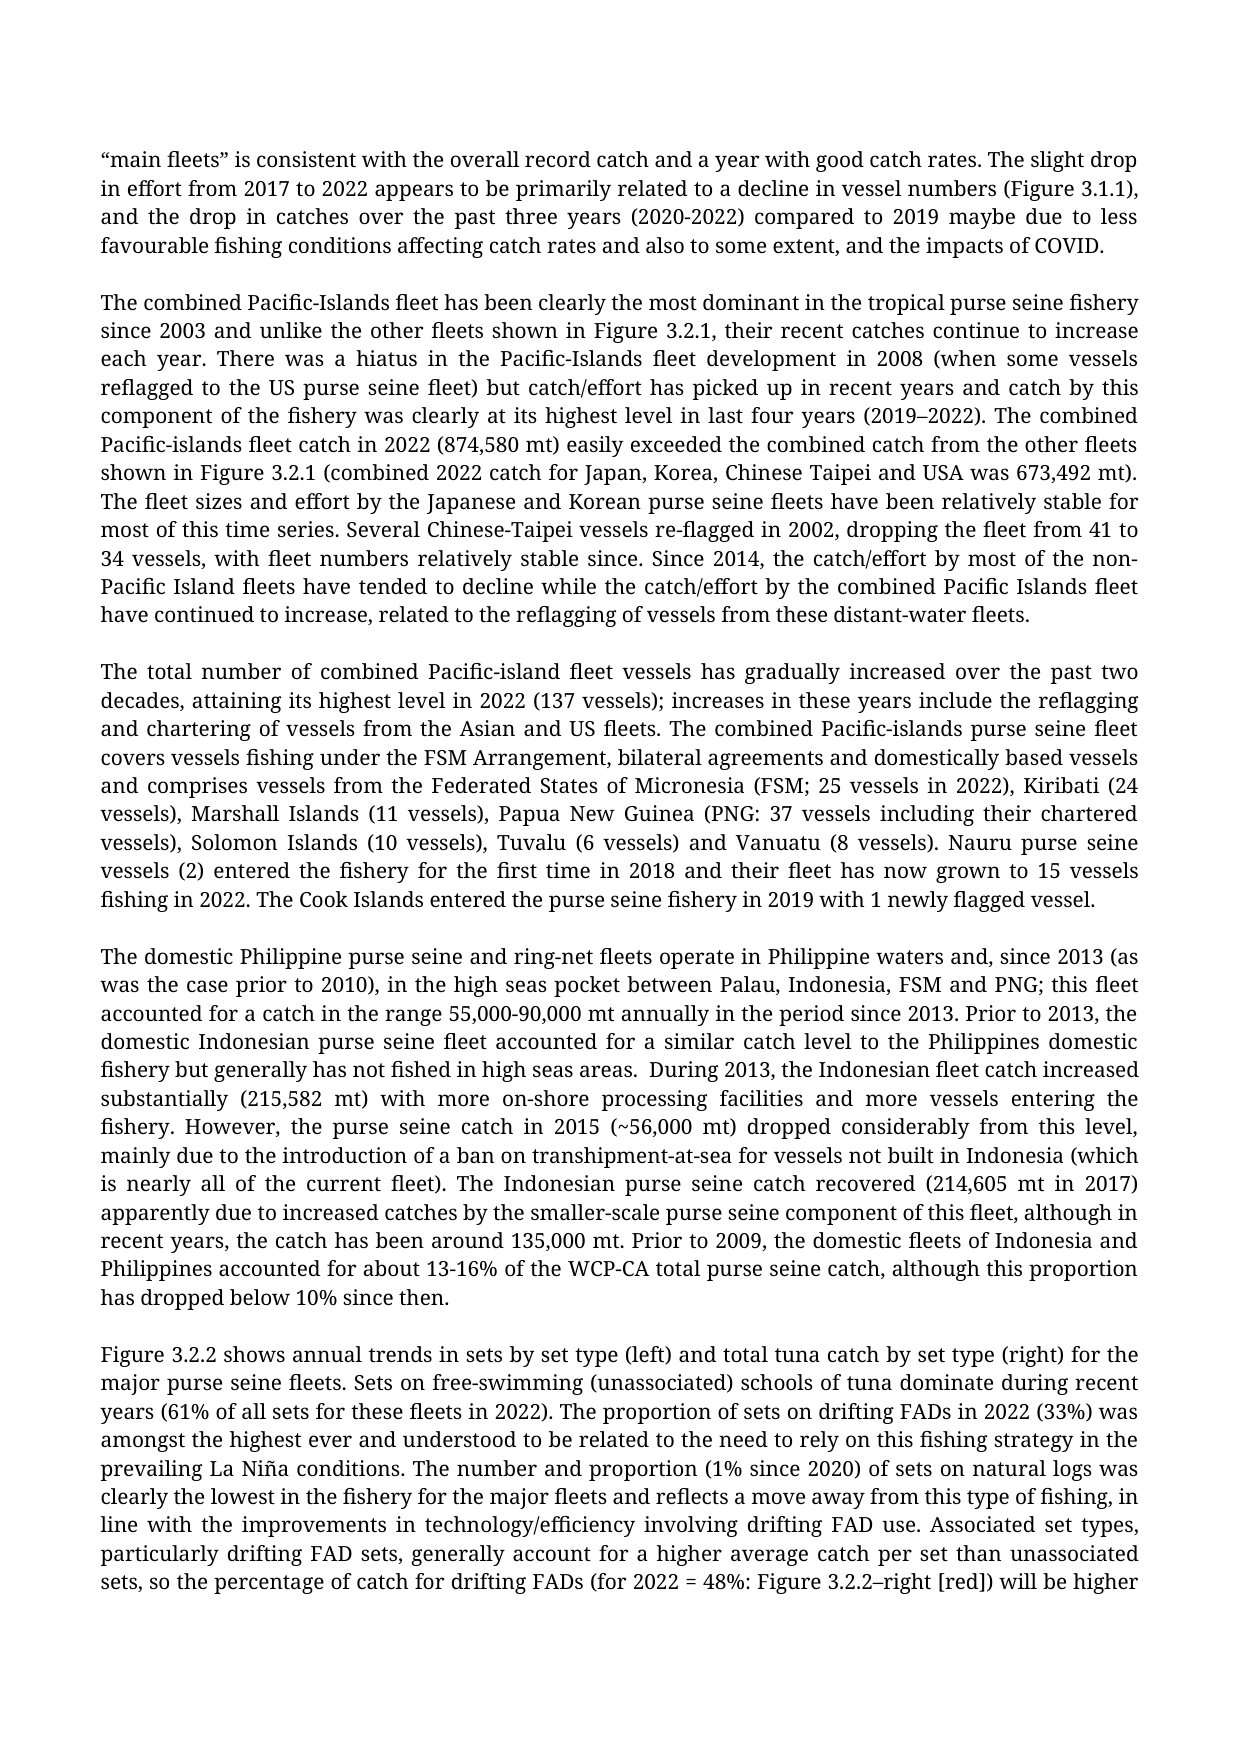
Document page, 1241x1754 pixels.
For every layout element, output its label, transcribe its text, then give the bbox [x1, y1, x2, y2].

text The combined Pacific-Islands fleet has been clearly the most dominant in the tropical purse seine fishery since 2003 and unlike the other fleets shown in Figure 3.2.1, their recent catches continue to increase each year. There was a hiatus in the Pacific-Islands fleet development in 2008 (when some vessels reflagged to the US purse seine fleet) but catch/effort has picked up in recent years and catch by this component of the fishery was clearly at its highest level in last four years (2019–2022). The combined Pacific-islands fleet catch in 2022 (874,580 mt) easily exceeded the combined catch from the other fleets shown in Figure 3.2.1 (combined 2022 catch for Japan, Korea, Chinese Taipei and USA was 673,492 mt). The fleet sizes and effort by the Japanese and Korean purse seine fleets have been relatively stable for most of this time series. Several Chinese-Taipei vessels re-flagged in 2002, dropping the fleet from 41 to 34 vessels, with fleet numbers relatively stable since. Since 2014, the catch/effort by most of the non-Pacific Island fleets have tended to decline while the catch/effort by the combined Pacific Islands fleet have continued to increase, related to the reflagging of vessels from these distant-water fleets. [100, 288, 1140, 629]
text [100, 1340, 1140, 1596]
text The total number of combined Pacific-island fleet vessels has gradually increased over the past two decades, attaining its highest level in 2022 (137 vessels); increases in these years include the reflagging and chartering of vessels from the Asian and US fleets. The combined Pacific-islands purse seine fleet covers vessels fishing under the FSM Arrangement, bilateral agreements and domestically based vessels and comprises vessels from the Federated States of Micronesia (FSM; 25 vessels in 2022), Kiribati (24 vessels), Marshall Islands (11 vessels), Papua New Guinea (PNG: 37 vessels including their chartered vessels), Solomon Islands (10 vessels), Tuvalu (6 vessels) and Vanuatu (8 vessels). Nauru purse seine vessels (2) entered the fishery for the first time in 2018 and their fleet has now grown to 15 vessels fishing in 2022. The Cook Islands entered the purse seine fishery in 2019 with 1 newly flagged vessel. [100, 657, 1140, 913]
text The domestic Philippine purse seine and ring-net fleets operate in Philippine waters and, since 2013 (as was the case prior to 2010), in the high seas pocket between Palau, Indonesia, FSM and PNG; this fleet accounted for a catch in the range 55,000-90,000 mt annually in the period since 2013. Prior to 2013, the domestic Indonesian purse seine fleet accounted for a similar catch level to the Philippines domestic fishery but generally has not fished in high seas areas. During 2013, the Indonesian fleet catch increased substantially (215,582 mt) with more on-shore processing facilities and more vessels entering the fishery. However, the purse seine catch in 2015 (~56,000 mt) dropped considerably from this level, mainly due to the introduction of a ban on transhipment-at-sea for vessels not built in Indonesia (which is nearly all of the current fleet). The Indonesian purse seine catch recovered (214,605 mt in 2017) apparently due to increased catches by the smaller-scale purse seine component of this fleet, although in recent years, the catch has been around 135,000 mt. Prior to 2009, the domestic fleets of Indonesia and Philippines accounted for about 13-16% of the WCP-CA total purse seine catch, although this proportion has dropped below 10% since then. [100, 942, 1140, 1311]
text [100, 146, 1140, 259]
